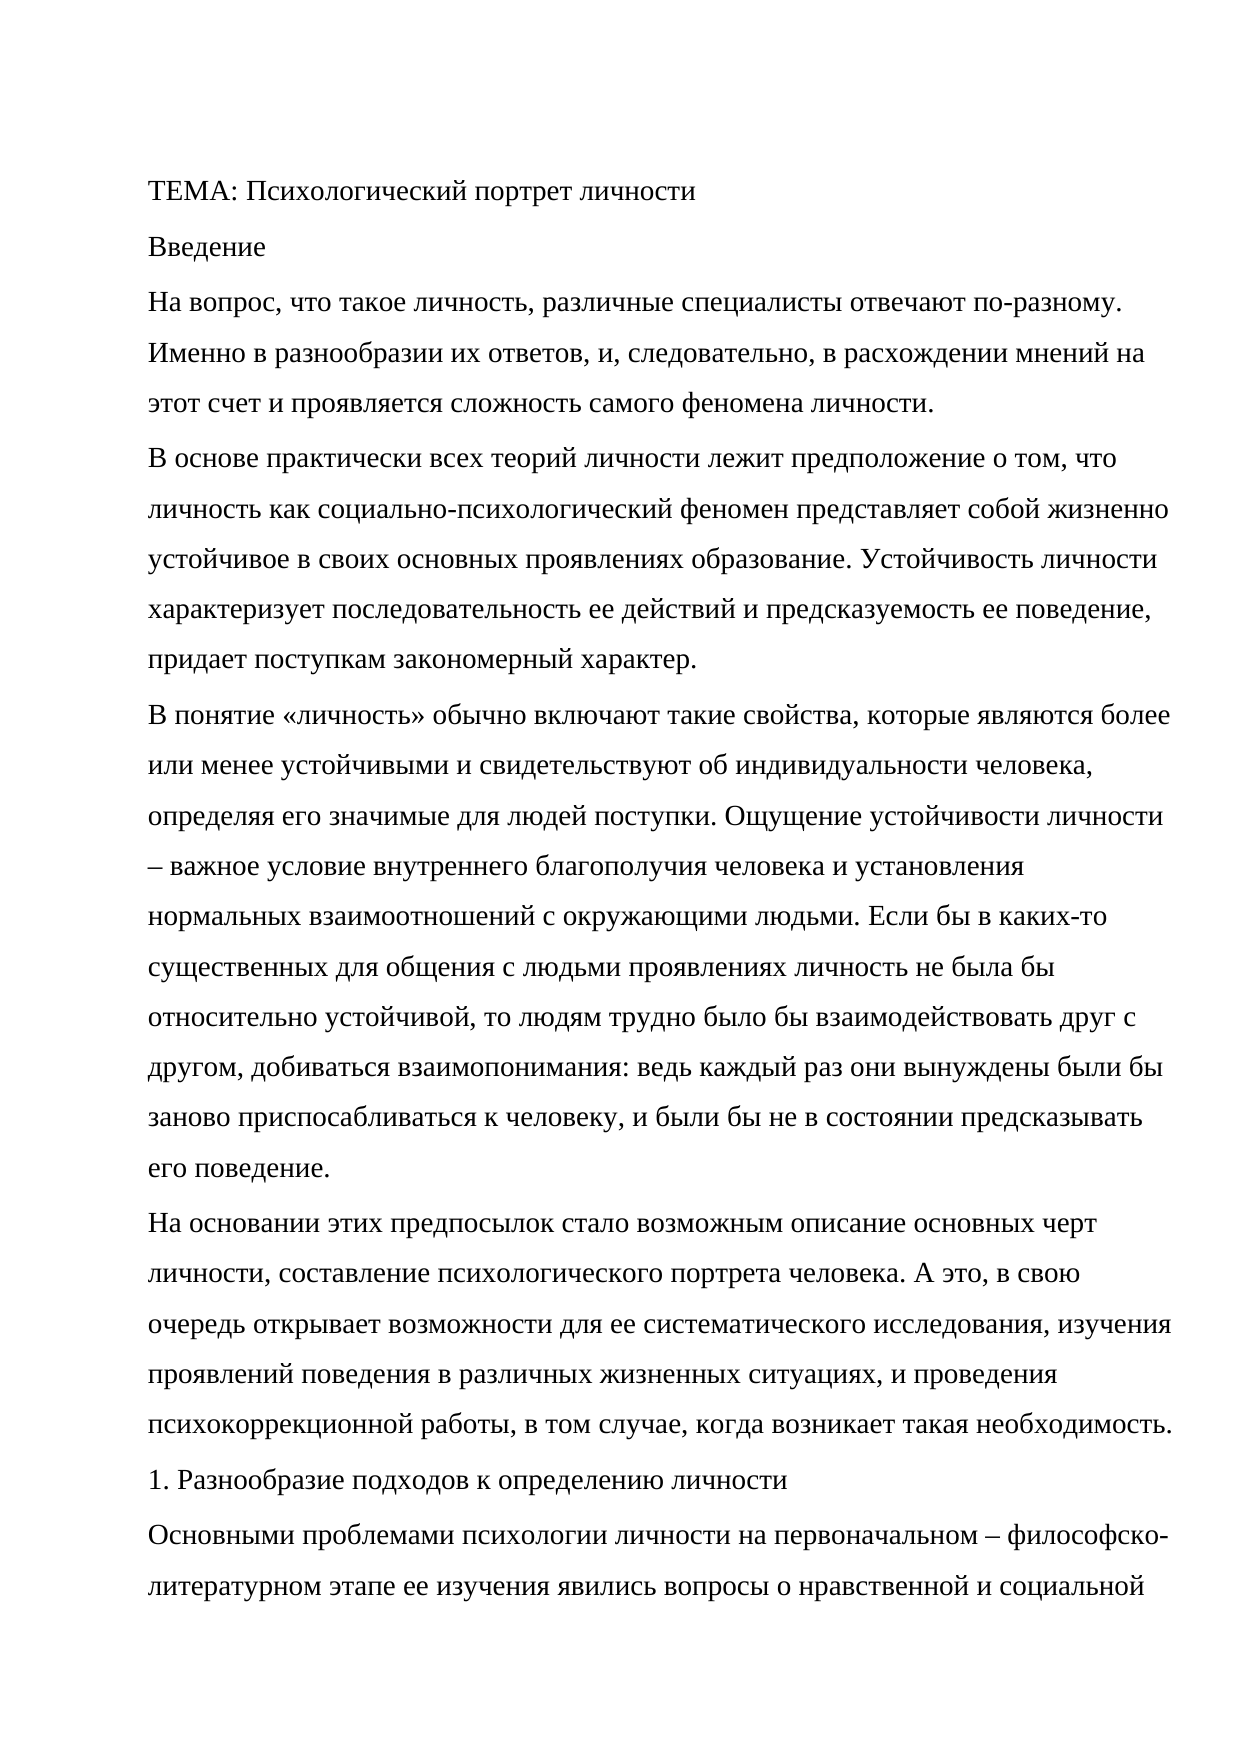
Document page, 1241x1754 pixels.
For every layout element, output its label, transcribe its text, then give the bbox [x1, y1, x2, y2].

text В основе практически всех теорий личности лежит предположение о том, что личность как социально-психологический феномен представляет собой жизненно устойчивое в своих основных проявлениях образование. Устойчивость личности характеризует последовательность ее действий и предсказуемость ее поведение, придает поступкам закономерный характер. [148, 440, 1181, 675]
text На вопрос, что такое личность, различные специалисты отвечают по-разному. Именно в разнообразии их ответов, и, следовательно, в расхождении мнений на этот счет и проявляется сложность самого феномена личности. [148, 284, 1181, 418]
text Введение [148, 229, 1181, 262]
text На основании этих предпосылок стало возможным описание основных черт личности, составление психологического портрета человека. А это, в свою очередь открывает возможности для ее систематического исследования, изучения проявлений поведения в различных жизненных ситуациях, и проведения психокоррекционной работы, в том случае, когда возникает такая необходимость. [148, 1205, 1181, 1440]
text 1. Разнообразие подходов к определению личности [148, 1462, 1181, 1496]
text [148, 1517, 1181, 1601]
text ТЕМА: Психологический портрет личности [148, 173, 1181, 207]
text В понятие «личность» обычно включают такие свойства, которые являются более или менее устойчивыми и свидетельствуют об индивидуальности человека, определяя его значимые для людей поступки. Ощущение устойчивости личности – важное условие внутреннего благополучия человека и установления нормальных взаимоотношений с окружающими людьми. Если бы в каких-то существенных для общения с людьми проявлениях личность не была бы относительно устойчивой, то людям трудно было бы взаимодействовать друг с другом, добиваться взаимопонимания: ведь каждый раз они вынуждены были бы заново приспосабливаться к человеку, и были бы не в состоянии предсказывать его поведение. [148, 697, 1181, 1183]
